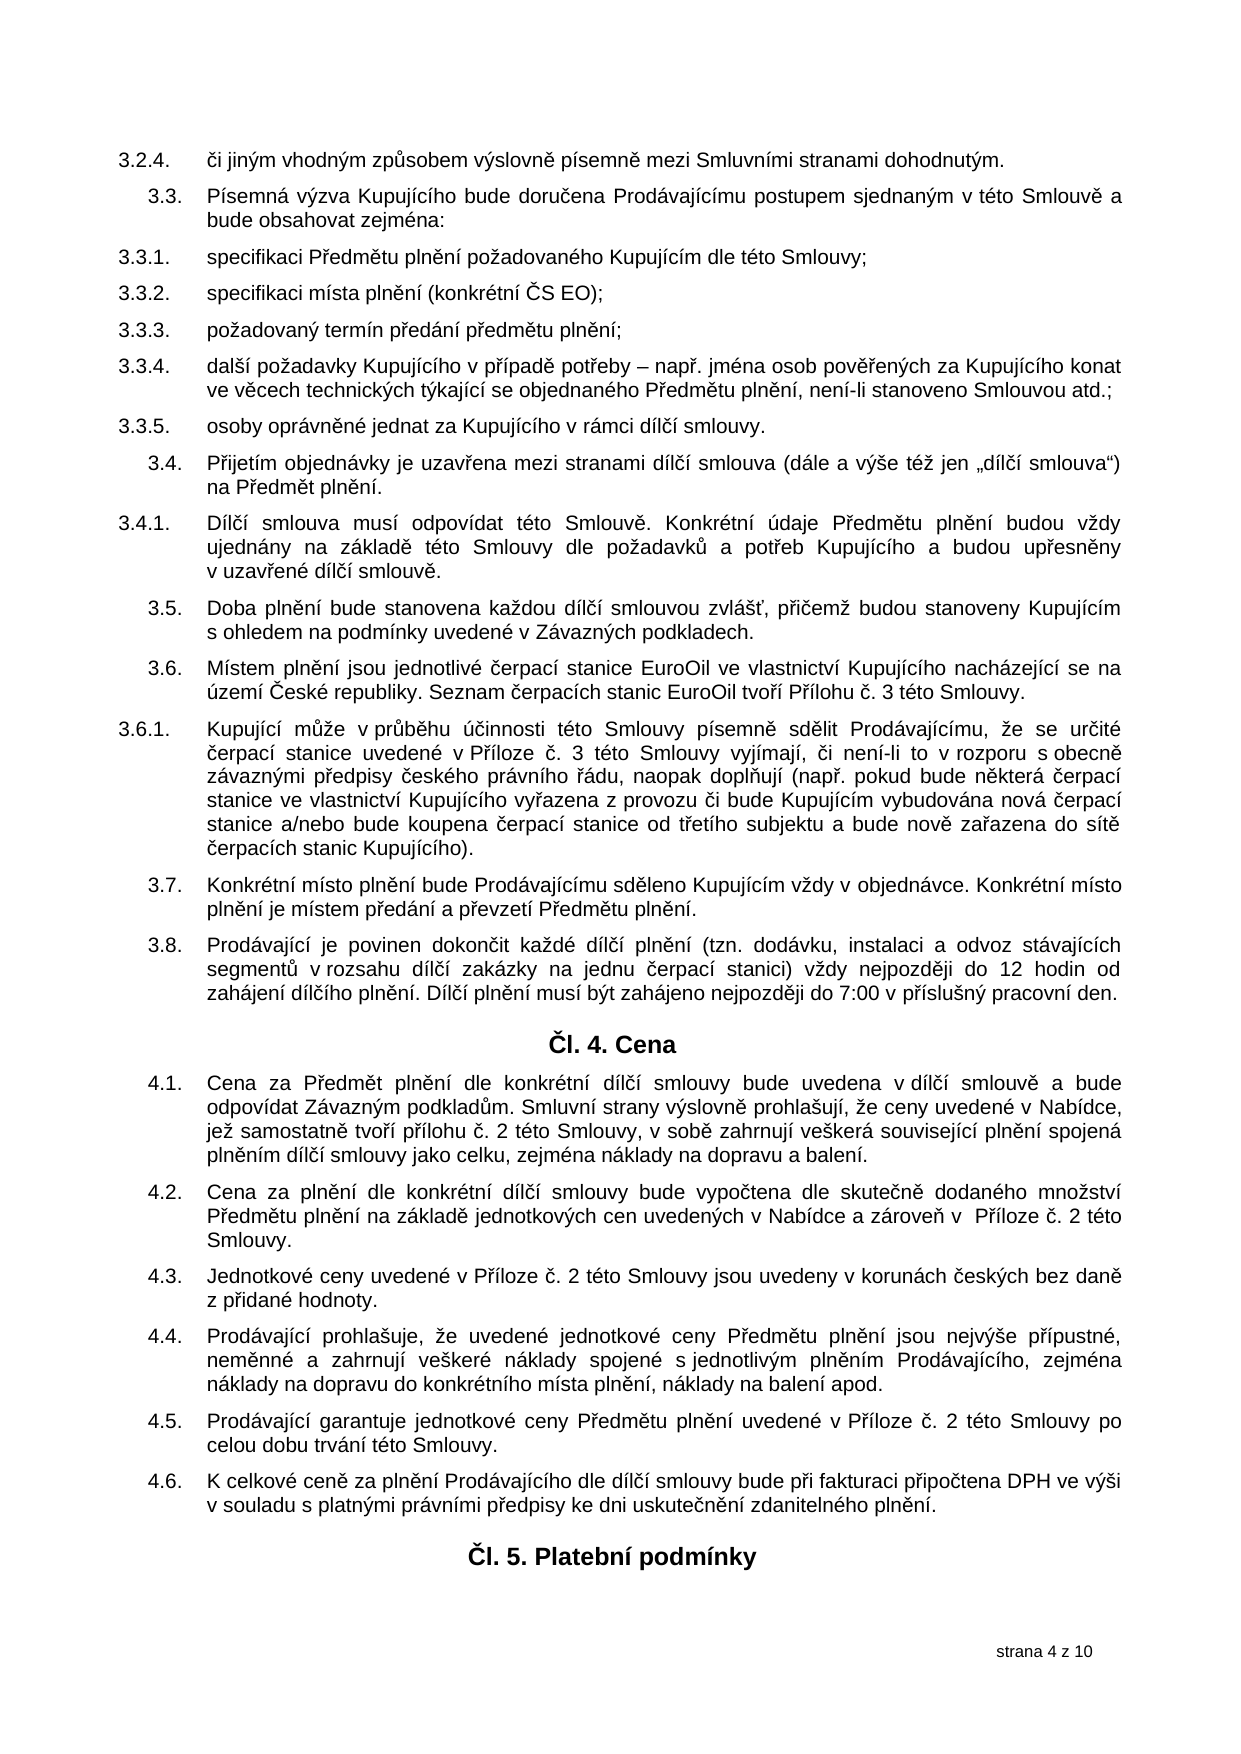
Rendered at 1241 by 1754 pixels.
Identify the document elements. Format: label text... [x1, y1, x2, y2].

text Cena [102, 1030, 1122, 1059]
text Jednotkové ceny uvedené v Příloze č. 2 této Smlouvy jsou uvedeny v korunách českých bez daně z přidané hodnoty. [148, 1264, 1122, 1312]
text Cena za Předmět plnění dle konkrétní dílčí smlouvy bude uvedena v dílčí smlouvě a bude odpovídat Závazným podkladům. Smluvní strany výslovně prohlašují, že ceny uvedené v Nabídce, jež samostatně tvoří přílohu č. 2 této Smlouvy, v sobě zahrnují veškerá související plnění spojená plněním dílčí smlouvy jako celku, zejména náklady na dopravu a balení. [148, 1071, 1122, 1167]
text či jiným vhodným způsobem výslovně písemně mezi Smluvními stranami dohodnutým. [118, 148, 1122, 172]
text Konkrétní místo plnění bude Prodávajícímu sděleno Kupujícím vždy v objednávce. Konkrétní místo plnění je místem předání a převzetí Předmětu plnění. [148, 873, 1122, 921]
text Doba plnění bude stanovena každou dílčí smlouvou zvlášť, přičemž budou stanoveny Kupujícím s ohledem na podmínky uvedené v Závazných podkladech. [148, 596, 1122, 643]
text Cena za plnění dle konkrétní dílčí smlouvy bude vypočtena dle skutečně dodaného množství Předmětu plnění na základě jednotkových cen uvedených v Nabídce a zároveň v Příloze č. 2 této Smlouvy. [148, 1179, 1122, 1251]
text Místem plnění jsou jednotlivé čerpací stanice EuroOil ve vlastnictví Kupujícího nacházející se na území České republiky. Seznam čerpacích stanic EuroOil tvoří Přílohu č. 3 této Smlouvy. [148, 656, 1122, 704]
text Platební podmínky [102, 1542, 1122, 1571]
text Dílčí smlouva musí odpovídat této Smlouvě. Konkrétní údaje Předmětu plnění budou vždy ujednány na základě této Smlouvy dle požadavků a potřeb Kupujícího a budou upřesněny v uzavřené dílčí smlouvě. [118, 511, 1122, 583]
text Přijetím objednávky je uzavřena mezi stranami dílčí smlouva (dále a výše též jen „dílčí smlouva“) na Předmět plnění. [148, 451, 1122, 499]
text Písemná výzva Kupujícího bude doručena Prodávajícímu postupem sjednaným v této Smlouvě a bude obsahovat zejména: [148, 184, 1122, 232]
text požadovaný termín předání předmětu plnění; [118, 317, 1122, 341]
text osoby oprávněné jednat za Kupujícího v rámci dílčí smlouvy. [118, 414, 1122, 438]
text další požadavky Kupujícího v případě potřeby – např. jména osob pověřených za Kupujícího konat ve věcech technických týkající se objednaného Předmětu plnění, není-li stanoveno Smlouvou atd.; [118, 354, 1122, 402]
text Prodávající prohlašuje, že uvedené jednotkové ceny Předmětu plnění jsou nejvýše přípustné, neměnné a zahrnují veškeré náklady spojené s jednotlivým plněním Prodávajícího, zejména náklady na dopravu do konkrétního místa plnění, náklady na balení apod. [148, 1324, 1122, 1396]
text Prodávající garantuje jednotkové ceny Předmětu plnění uvedené v Příloze č. 2 této Smlouvy po celou dobu trvání této Smlouvy. [148, 1409, 1122, 1457]
text specifikaci místa plnění (konkrétní ČS EO); [118, 281, 1122, 305]
text K celkové ceně za plnění Prodávajícího dle dílčí smlouvy bude při fakturaci připočtena DPH ve výši v souladu s platnými právními předpisy ke dni uskutečnění zdanitelného plnění. [148, 1469, 1122, 1517]
text Prodávající je povinen dokončit každé dílčí plnění (tzn. dodávku, instalaci a odvoz stávajících segmentů v rozsahu dílčí zakázky na jednu čerpací stanici) vždy nejpozději do 12 hodin od zahájení dílčího plnění. Dílčí plnění musí být zahájeno nejpozději do 7:00 v příslušný pracovní den. [148, 933, 1122, 1005]
text specifikaci Předmětu plnění požadovaného Kupujícím dle této Smlouvy; [118, 244, 1122, 268]
text Kupující může v průběhu účinnosti této Smlouvy písemně sdělit Prodávajícímu, že se určité čerpací stanice uvedené v Příloze č. 3 této Smlouvy vyjímají, či není-li to v rozporu s obecně závaznými předpisy českého právního řádu, naopak doplňují (např. pokud bude některá čerpací stanice ve vlastnictví Kupujícího vyřazena z provozu či bude Kupujícím vybudována nová čerpací stanice a/nebo bude koupena čerpací stanice od třetího subjektu a bude nově zařazena do sítě čerpacích stanic Kupujícího). [118, 716, 1122, 860]
